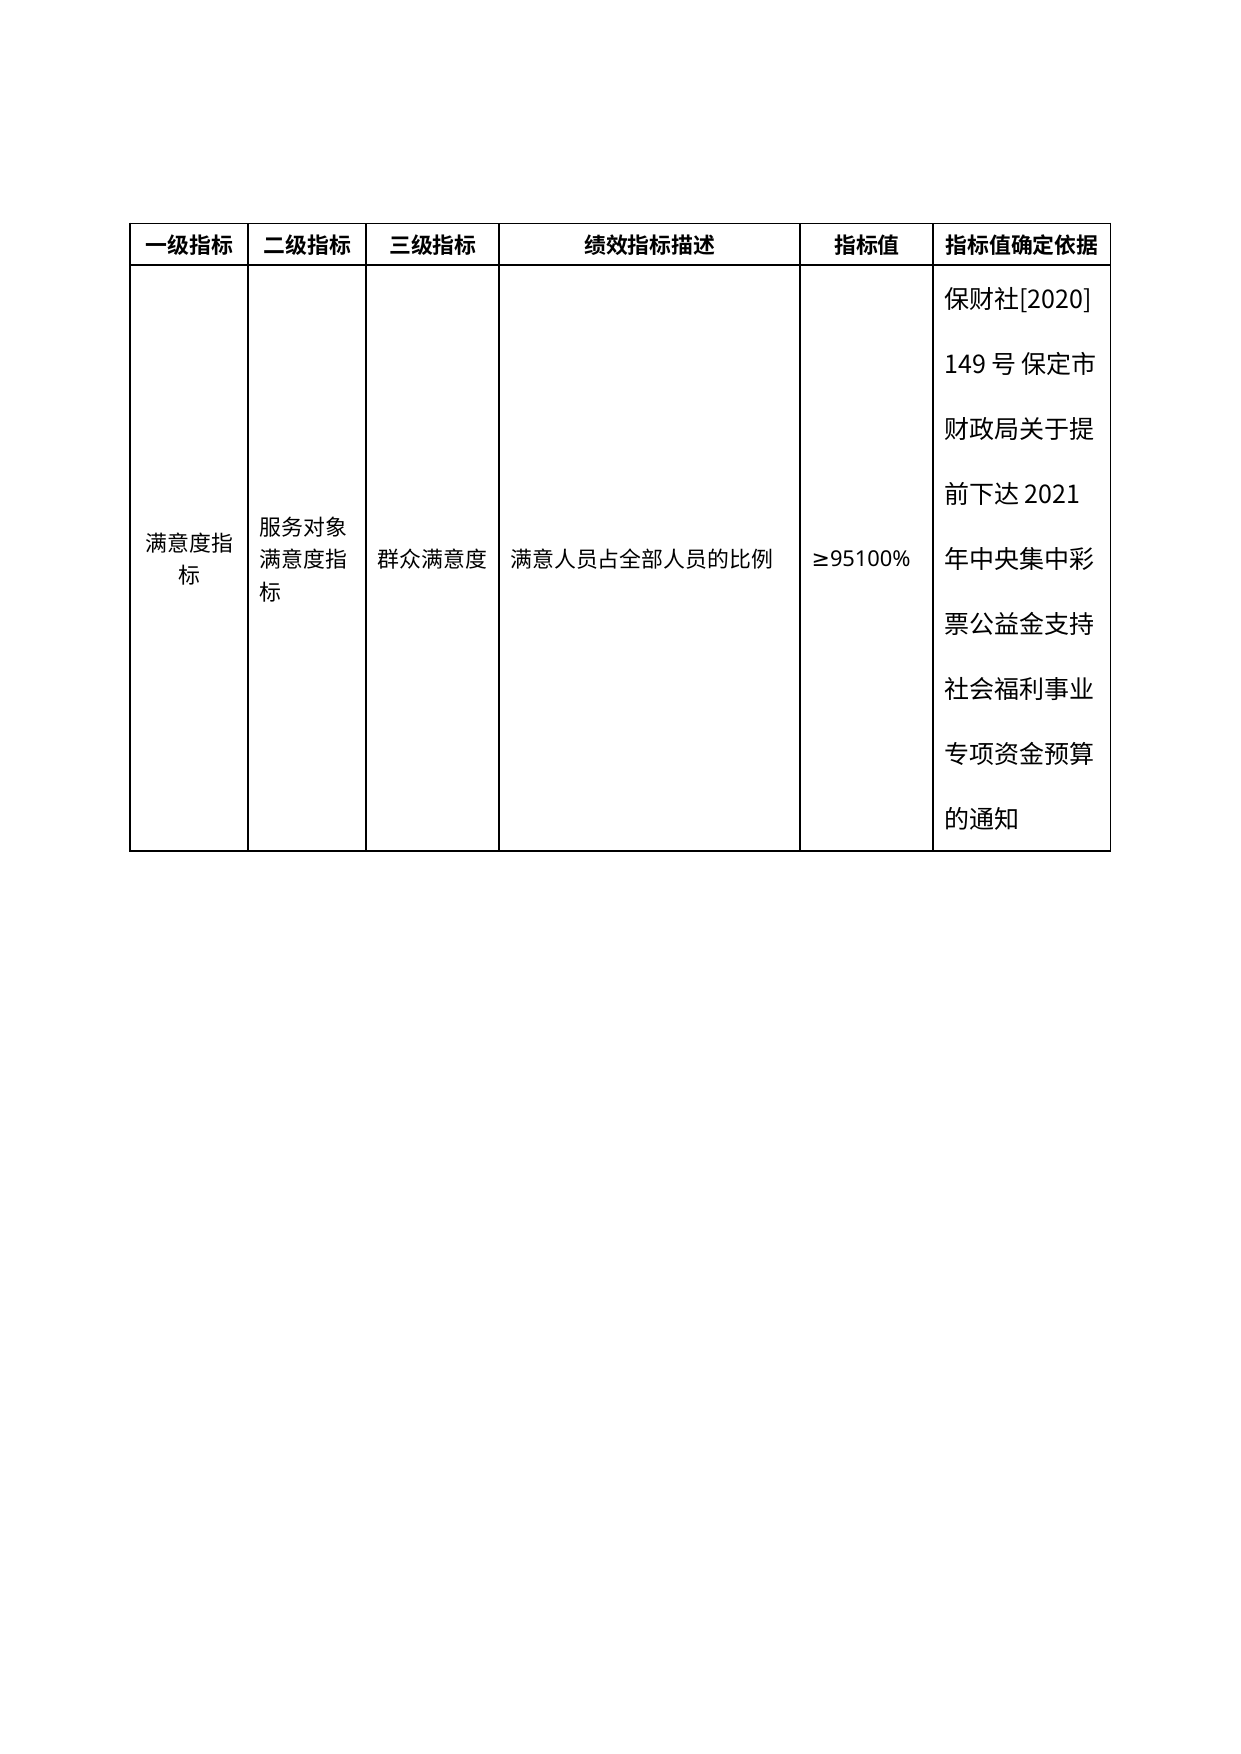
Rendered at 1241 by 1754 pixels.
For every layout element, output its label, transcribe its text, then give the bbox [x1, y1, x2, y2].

table_header 指标值确定依据 [934, 224, 1110, 264]
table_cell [934, 266, 1110, 850]
table_cell ≥95100% [801, 266, 932, 850]
table_header 二级指标 [249, 224, 365, 264]
table_header 指标值 [801, 224, 932, 264]
table_cell 服务对象满意度指标 [249, 266, 365, 850]
table_cell 群众满意度 [367, 266, 498, 850]
table_cell 满意度指标 [131, 266, 247, 850]
table_header 三级指标 [367, 224, 498, 264]
table_cell 满意人员占全部人员的比例 [500, 266, 799, 850]
table_header 一级指标 [131, 224, 247, 264]
table_header 绩效指标描述 [500, 224, 799, 264]
